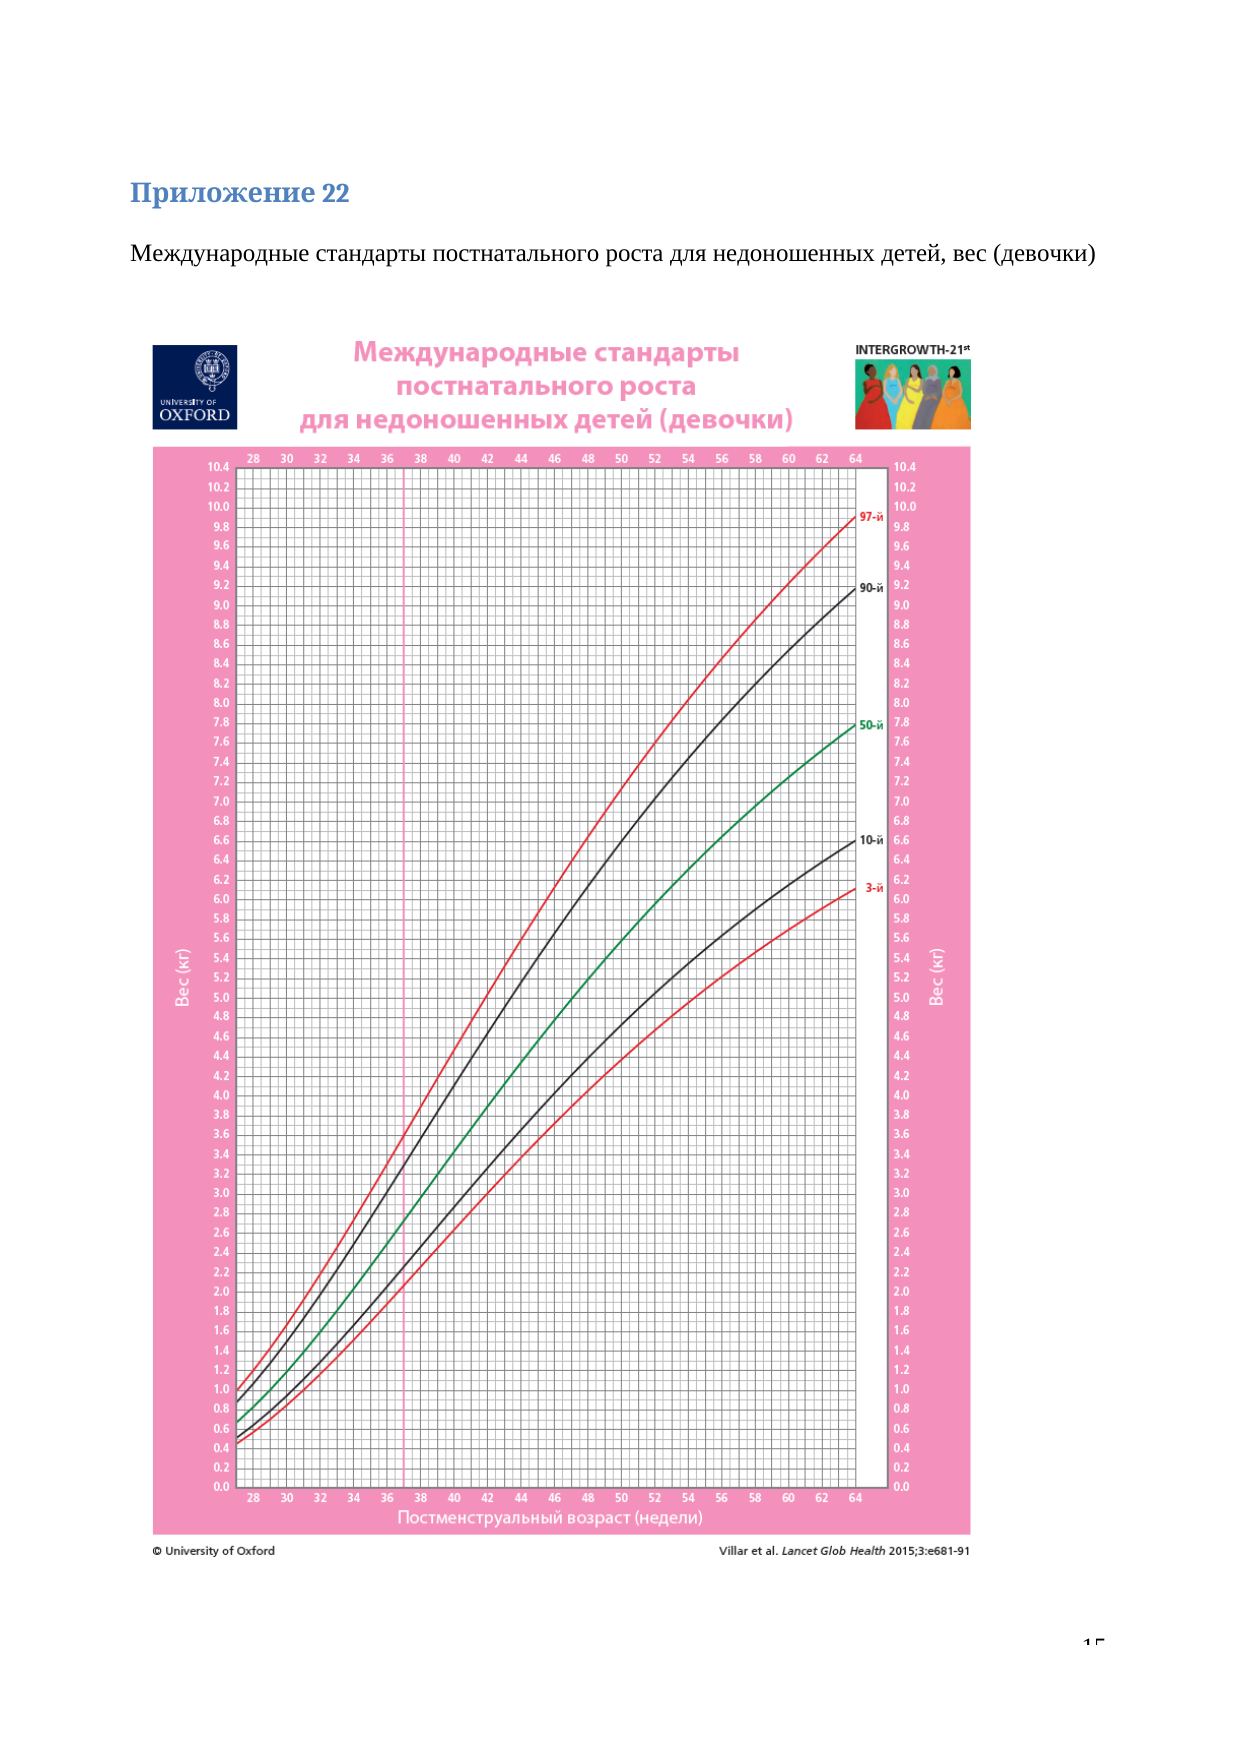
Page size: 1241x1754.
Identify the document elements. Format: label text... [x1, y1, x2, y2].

text Международные стандарты постнатального роста для недоношенных детей, вес (девочки) [130, 238, 1121, 267]
picture [152, 341, 971, 1557]
subtitle Приложение 22 [130, 178, 1121, 209]
